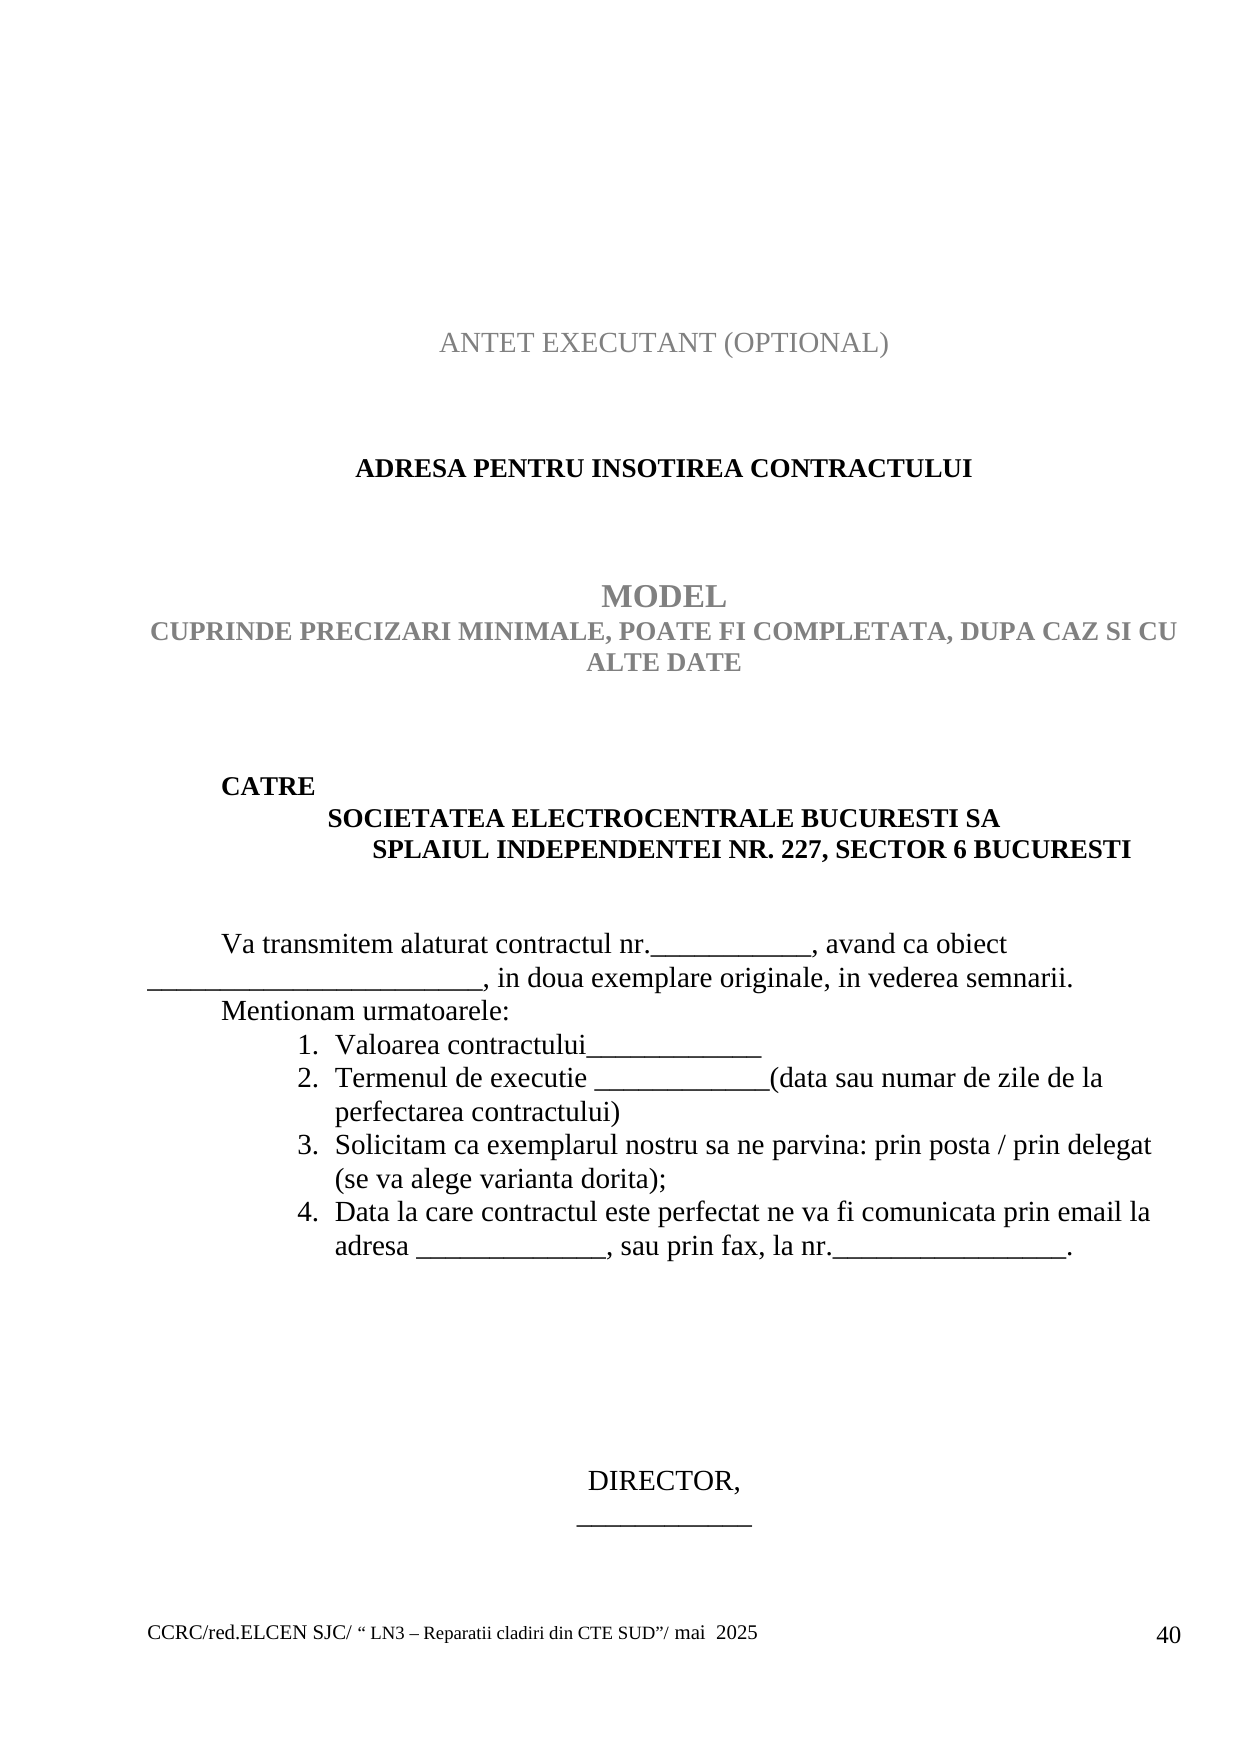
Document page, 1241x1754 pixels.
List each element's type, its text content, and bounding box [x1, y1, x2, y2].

text Adresa pentru insotirea contractului [147, 452, 1181, 483]
text Splaiul Independentei nr. 227, Sector 6 Bucuresti [147, 833, 1181, 864]
text ANTET EXECUTANT (OPTIONAL) [147, 325, 1181, 358]
list Data la care contractul este perfectat ne va fi comunicata prin email la adresa _____________, sau prin fax, la nr.________________. [297, 1194, 1181, 1262]
list Valoarea contractului____________ [297, 1027, 1181, 1060]
text MODEL [147, 576, 1181, 615]
list Termenul de executie ____________(data sau numar de zile de la perfectarea contractului) [297, 1060, 1181, 1127]
text DIRECTOR, [147, 1463, 1181, 1496]
text ____________ [147, 1496, 1181, 1530]
text Mentionam urmatoarele: [147, 993, 1181, 1027]
list Solicitam ca exemplarul nostru sa ne parvina: prin posta / prin delegat (se va alege varianta dorita); [297, 1127, 1181, 1194]
text Catre [147, 771, 1181, 802]
text SOCIETATEA ELECTROCENTRALE BUCURESTI SA [147, 802, 1181, 833]
text Va transmitem alaturat contractul nr.___________, avand ca obiect _______________________, in doua exemplare originale, in vederea semnarii. [147, 926, 1181, 993]
text cuprinde precizari minimale, poate fi completata, dupa caz si cu alte date [147, 615, 1181, 677]
